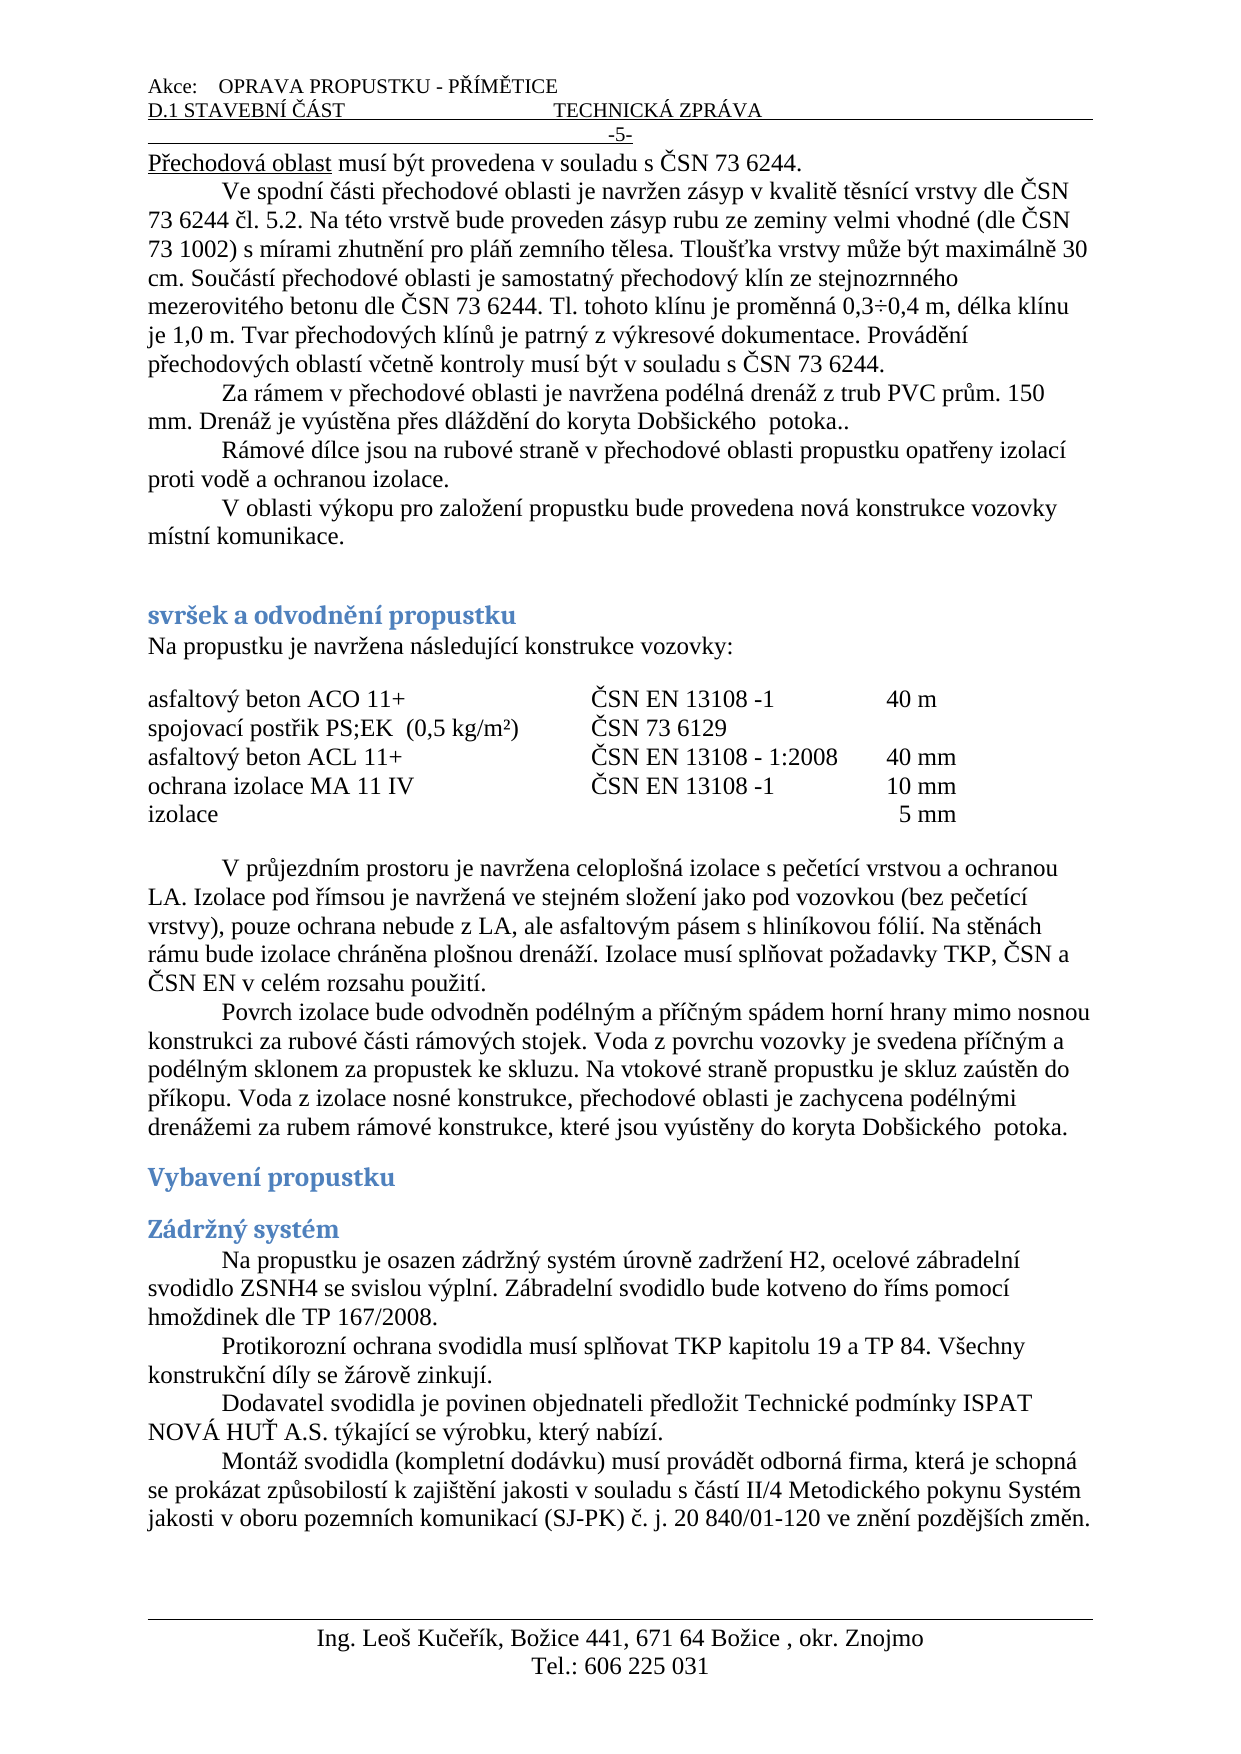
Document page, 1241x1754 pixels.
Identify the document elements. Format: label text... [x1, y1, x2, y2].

text Přechodová oblast musí být provedena v souladu s ČSN 73 6244. [148, 148, 1093, 176]
text Na propustku je osazen zádržný systém úrovně zadržení H2, ocelové zábradelní svodidlo ZSNH4 se svislou výplní. Zábradelní svodidlo bude kotveno do říms pomocí hmoždinek dle TP 167/2008. [148, 1245, 1093, 1331]
text V oblasti výkopu pro založení propustku bude provedena nová konstrukce vozovky místní komunikace. [148, 493, 1093, 550]
text Na propustku je navržena následující konstrukce vozovky: [148, 631, 1093, 659]
subtitle Zádržný systém [148, 1214, 1093, 1245]
text Dodavatel svodidla je povinen objednateli předložit Technické podmínky ISPAT NOVÁ HUŤ A.S. týkající se výrobku, který nabízí. [148, 1388, 1093, 1446]
text Povrch izolace bude odvodněn podélným a příčným spádem horní hrany mimo nosnou konstrukci za rubové části rámových stojek. Voda z povrchu vozovky je svedena příčným a podélným sklonem za propustek ke skluzu. Na vtokové straně propustku je skluz zaústěn do příkopu. Voda z izolace nosné konstrukce, přechodové oblasti je zachycena podélnými drenážemi za rubem rámové konstrukce, které jsou vyústěny do koryta Dobšického potoka. [148, 997, 1093, 1141]
text V průjezdním prostoru je navržena celoplošná izolace s pečetící vrstvou a ochranou LA. Izolace pod římsou je navržená ve stejném složení jako pod vozovkou (bez pečetící vrstvy), pouze ochrana nebude z LA, ale asfaltovým pásem s hliníkovou fólií. Na stěnách rámu bude izolace chráněna plošnou drenáží. Izolace musí splňovat požadavky TKP, ČSN a ČSN EN v celém rozsahu použití. [148, 853, 1093, 997]
text asfaltový beton ACL 11+ ČSN EN 13108 - 1:2008 40 mm [148, 742, 1093, 771]
subtitle Vybavení propustku [148, 1162, 1093, 1193]
text Rámové dílce jsou na rubové straně v přechodové oblasti propustku opatřeny izolací proti vodě a ochranou izolace. [148, 435, 1093, 493]
text ochrana izolace MA 11 IV ČSN EN 13108 -1 10 mm [148, 771, 1093, 799]
subtitle svršek a odvodnění propustku [148, 600, 1093, 631]
text Ve spodní části přechodové oblasti je navržen zásyp v kvalitě těsnící vrstvy dle ČSN 73 6244 čl. 5.2. Na této vrstvě bude proveden zásyp rubu ze zeminy velmi vhodné (dle ČSN 73 1002) s mírami zhutnění pro pláň zemního tělesa. Tloušťka vrstvy může být maximálně 30 cm. Součástí přechodové oblasti je samostatný přechodový klín ze stejnozrnného mezerovitého betonu dle ČSN 73 6244. Tl. tohoto klínu je proměnná 0,3÷0,4 m, délka klínu je 1,0 m. Tvar přechodových klínů je patrný z výkresové dokumentace. Provádění přechodových oblastí včetně kontroly musí být v souladu s ČSN 73 6244. [148, 176, 1093, 378]
text izolace 5 mm [148, 799, 1093, 828]
text Protikorozní ochrana svodidla musí splňovat TKP kapitolu 19 a TP 84. Všechny konstrukční díly se žárově zinkují. [148, 1331, 1093, 1388]
text asfaltový beton ACO 11+ ČSN EN 13108 -1 40 m [148, 684, 1093, 713]
text spojovací postřik PS;EK (0,5 kg/m²) ČSN 73 6129 [148, 713, 1093, 742]
text Za rámem v přechodové oblasti je navržena podélná drenáž z trub PVC prům. 150 mm. Drenáž je vyústěna přes dláždění do koryta Dobšického potoka.. [148, 378, 1093, 435]
text Montáž svodidla (kompletní dodávku) musí provádět odborná firma, která je schopná se prokázat způsobilostí k zajištění jakosti v souladu s částí II/4 Metodického pokynu Systém jakosti v oboru pozemních komunikací (SJ-PK) č. j. 20 840/01-120 ve znění pozdějších změn. [148, 1446, 1093, 1532]
